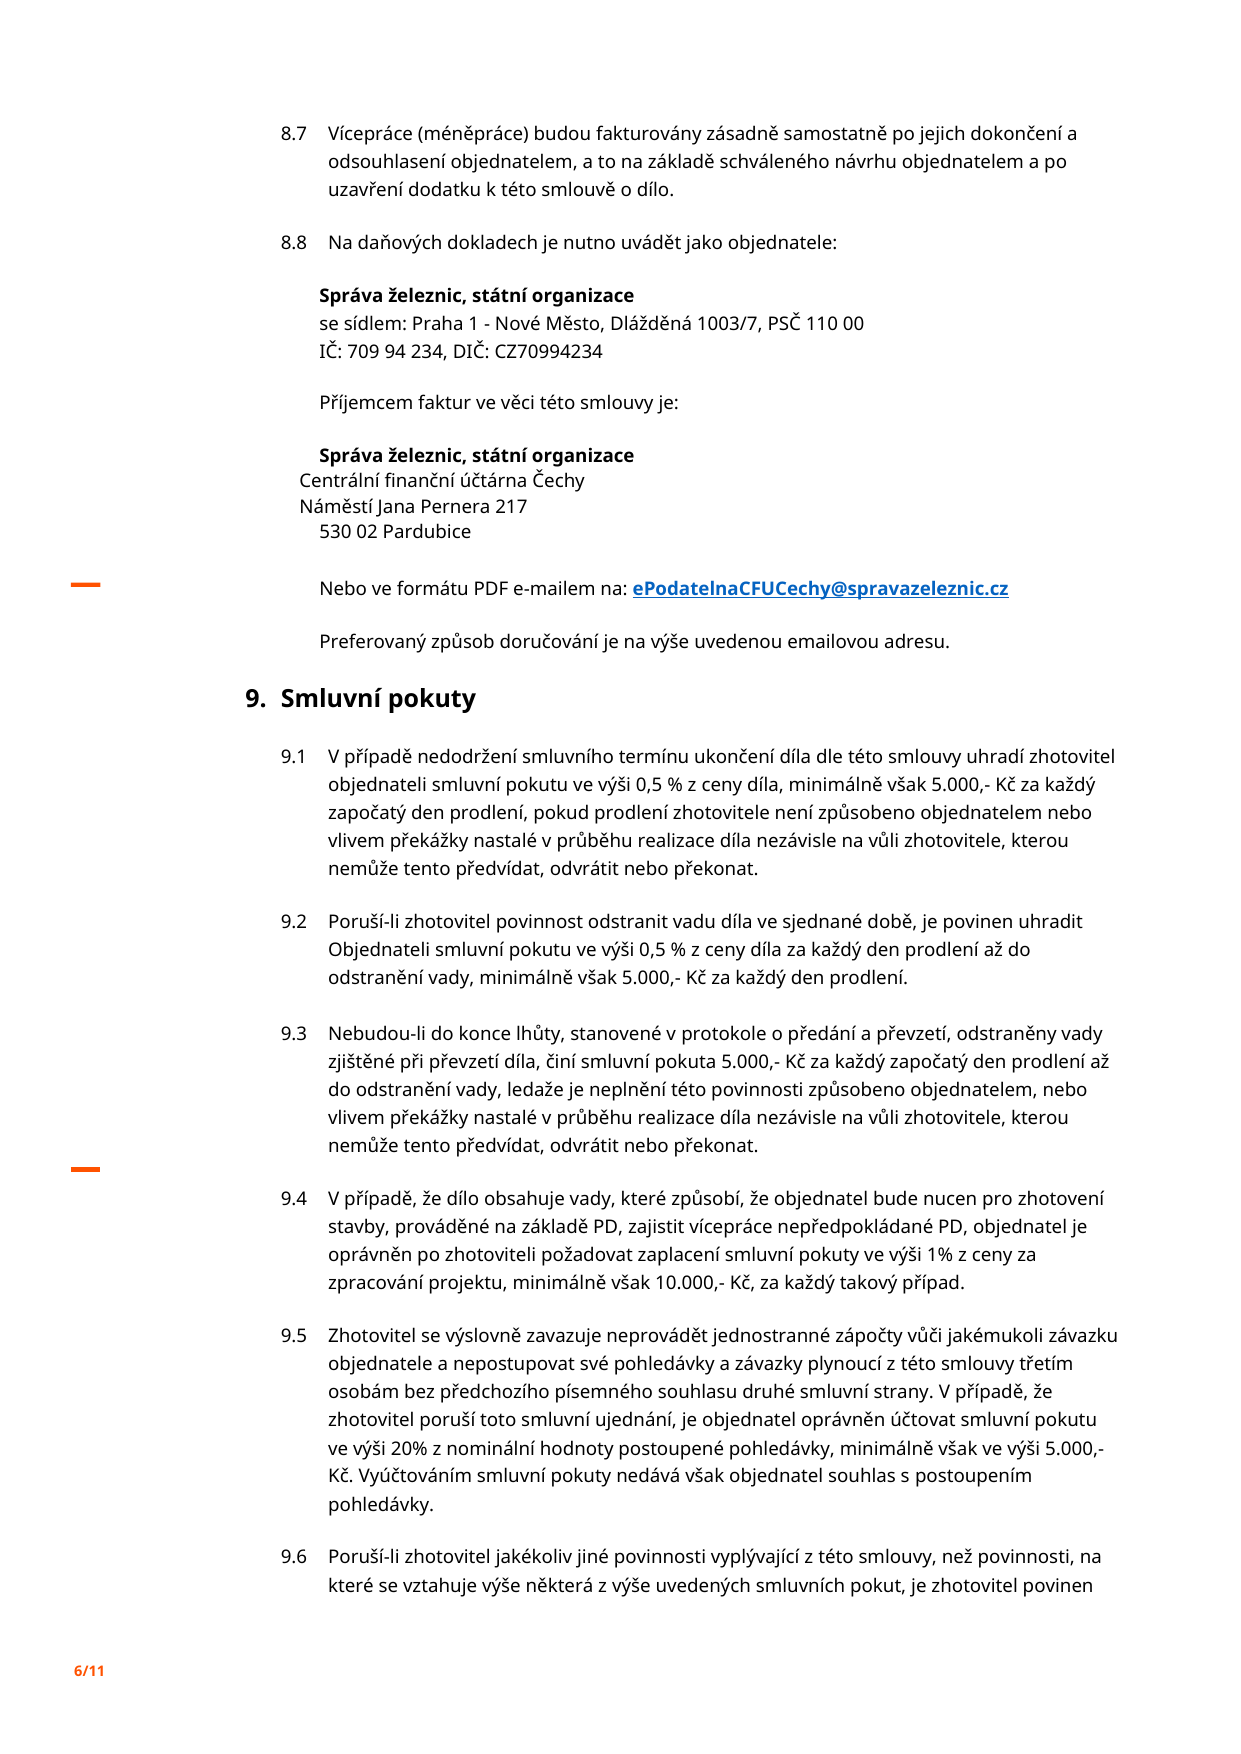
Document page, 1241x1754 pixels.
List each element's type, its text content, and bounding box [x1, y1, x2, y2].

list Správa železnic, státní organizace [291, 283, 1122, 308]
list se sídlem: Praha 1 - Nové Město, Dlážděná 1003/7, PSČ 110 00 [291, 311, 1122, 336]
text Náměstí Jana Pernera 217 [246, 493, 1122, 519]
list Poruší-li zhotovitel povinnost odstranit vadu díla ve sjednané době, je povinen uhradit Objednateli smluvní pokutu ve výši 0,5 % z ceny díla za každý den prodlení až do odstranění vady, minimálně však 5.000,- Kč za každý den prodlení. [281, 908, 1122, 990]
text IČ: 709 94 234, DIČ: CZ70994234 [291, 339, 1122, 364]
list Zhotovitel se výslovně zavazuje neprovádět jednostranné zápočty vůči jakémukoli závazku objednatele a nepostupovat své pohledávky a závazky plynoucí z této smlouvy třetím osobám bez předchozího písemného souhlasu druhé smluvní strany. V případě, že zhotovitel poruší toto smluvní ujednání, je objednatel oprávněn účtovat smluvní pokutu ve výši 20% z nominální hodnoty postoupené pohledávky, minimálně však ve výši 5.000,- Kč. Vyúčtováním smluvní pokuty nedává však objednatel souhlas s postoupením pohledávky. [281, 1323, 1122, 1516]
text Správa železnic, státní organizace [319, 442, 1122, 468]
list V případě nedodržení smluvního termínu ukončení díla dle této smlouvy uhradí zhotovitel objednateli smluvní pokutu ve výši 0,5 % z ceny díla, minimálně však 5.000,- Kč za každý započatý den prodlení, pokud prodlení zhotovitele není způsobeno objednatelem nebo vlivem překážky nastalé v průběhu realizace díla nezávisle na vůli zhotovitele, kterou nemůže tento předvídat, odvrátit nebo překonat. [281, 743, 1122, 881]
list Vícepráce (méněpráce) budou fakturovány zásadně samostatně po jejich dokončení a odsouhlasení objednatelem, a to na základě schváleného návrhu objednatelem a po uzavření dodatku k této smlouvě o dílo. [281, 121, 1122, 202]
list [281, 1544, 1122, 1597]
list Nebudou-li do konce lhůty, stanovené v protokole o předání a převzetí, odstraněny vady zjištěné při převzetí díla, činí smluvní pokuta 5.000,- Kč za každý započatý den prodlení až do odstranění vady, ledaže je neplnění této povinnosti způsobeno objednatelem, nebo vlivem překážky nastalé v průběhu realizace díla nezávisle na vůli zhotovitele, kterou nemůže tento předvídat, odvrátit nebo překonat. [281, 1021, 1122, 1158]
list 530 02 Pardubice [291, 519, 1122, 544]
list Na daňových dokladech je nutno uvádět jako objednatele: [281, 230, 1122, 255]
list Nebo ve formátu PDF e-mailem na: ePodatelnaCFUCechy@spravazeleznic.cz [291, 575, 1122, 600]
list Příjemcem faktur ve věci této smlouvy je: [319, 389, 1122, 415]
text Preferovaný způsob doručování je na výše uvedenou emailovou adresu. [319, 628, 1122, 653]
list V případě, že dílo obsahuje vady, které způsobí, že objednatel bude nucen pro zhotovení stavby, prováděné na základě PD, zajistit vícepráce nepředpokládané PD, objednatel je oprávněn po zhotoviteli požadovat zaplacení smluvní pokuty ve výši 1% z ceny za zpracování projektu, minimálně však 10.000,- Kč, za každý takový případ. [281, 1186, 1122, 1295]
list Smluvní pokuty [245, 681, 1122, 715]
text Centrální finanční účtárna Čechy [246, 468, 1122, 493]
